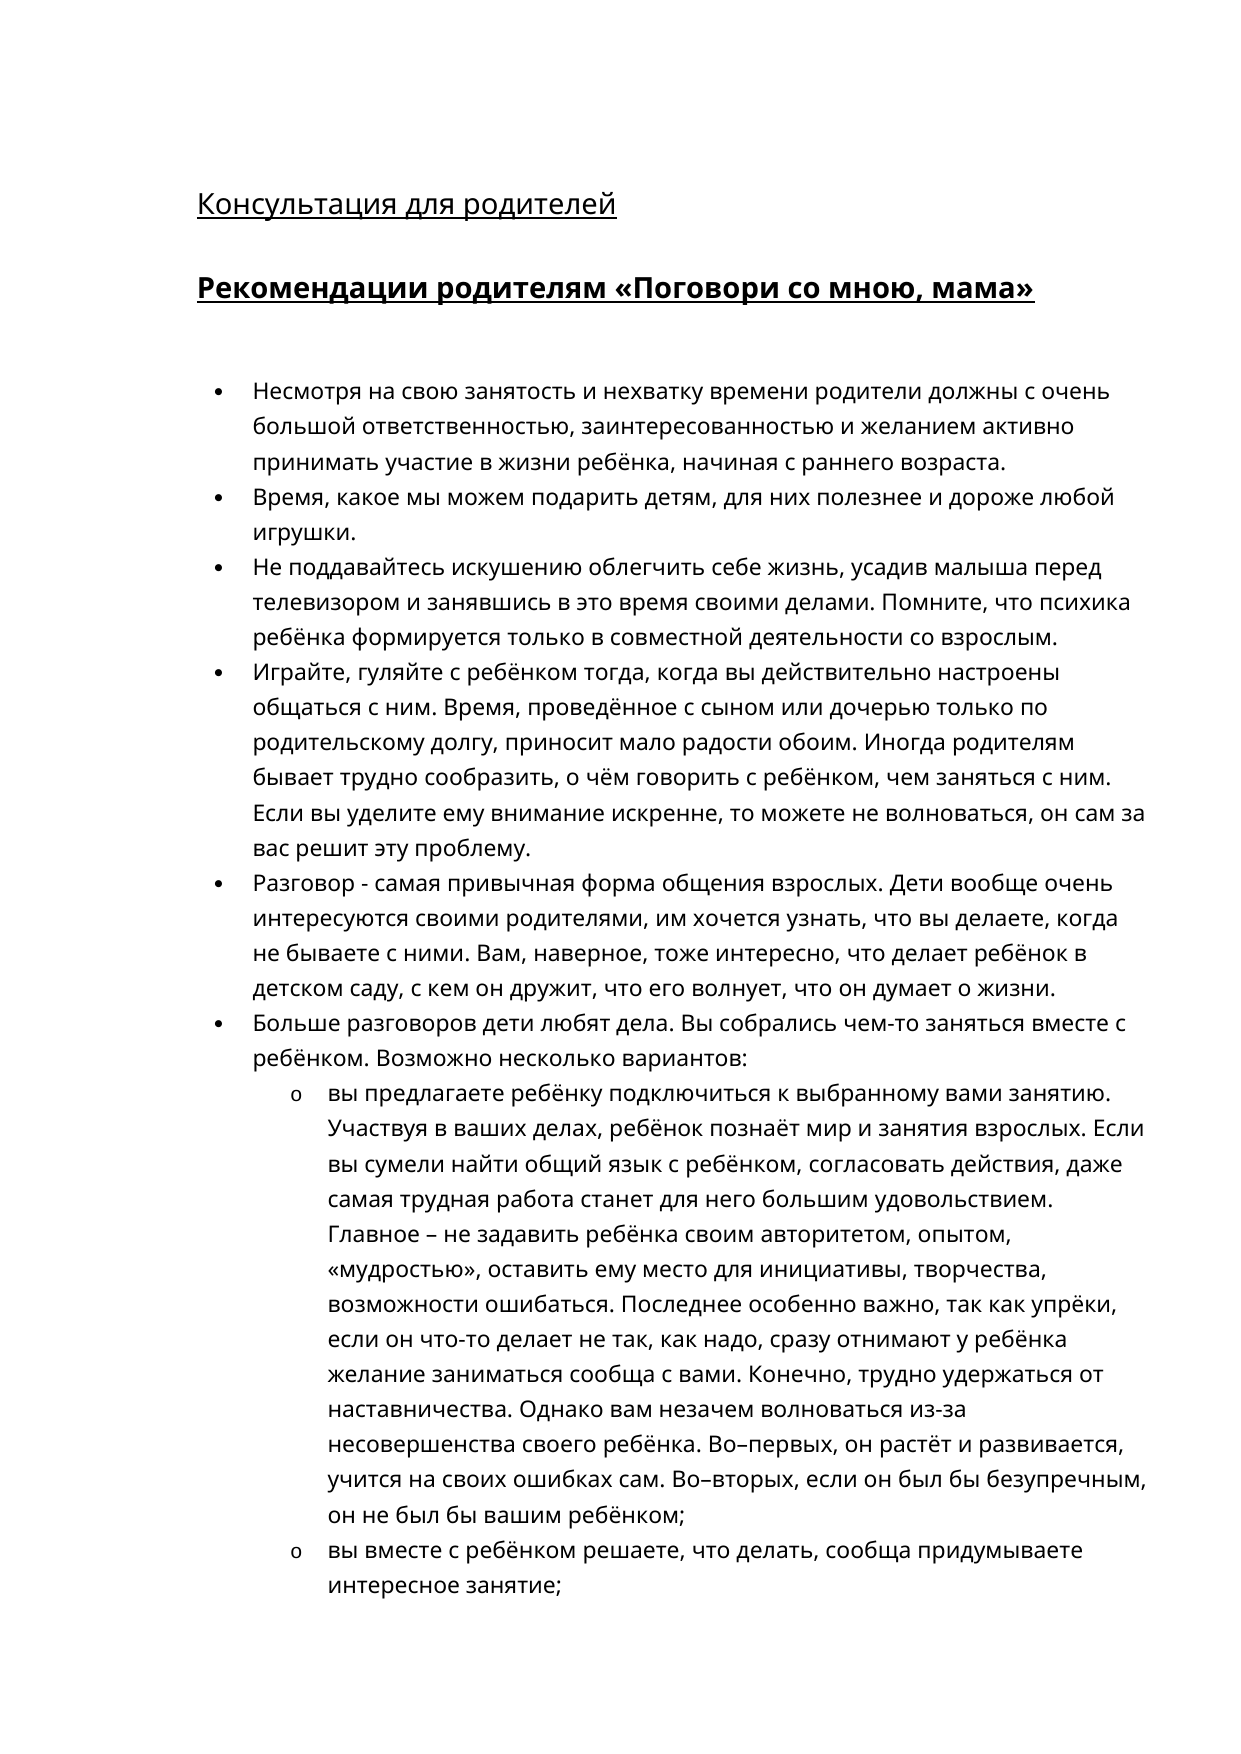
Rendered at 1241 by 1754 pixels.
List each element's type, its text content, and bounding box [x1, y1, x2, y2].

list Не поддавайтесь искушению облегчить себе жизнь, усадив малыша перед телевизором и занявшись в это время своими делами. Помните, что психика ребёнка формируется только в совместной деятельности со взрослым. [215, 547, 1152, 652]
list вы вместе с ребёнком решаете, что делать, сообща придумываете интересное занятие; [290, 1530, 1152, 1600]
list Время, какое мы можем подарить детям, для них полезнее и дороже любой игрушки. [215, 477, 1152, 547]
text Рекомендации родителям «Поговори со мною, мама» [197, 267, 1132, 307]
list Несмотря на свою занятость и нехватку времени родители должны с очень большой ответственностью, заинтересованностью и желанием активно принимать участие в жизни ребёнка, начиная с раннего возраста. [215, 371, 1152, 477]
list Играйте, гуляйте с ребёнком тогда, когда вы действительно настроены общаться с ним. Время, проведённое с сыном или дочерью только по родительскому долгу, приносит мало радости обоим. Иногда родителям бывает трудно сообразить, о чём говорить с ребёнком, чем заняться с ним. Если вы уделите ему внимание искренне, то можете не волноваться, он сам за вас решит эту проблему. [215, 652, 1152, 863]
text Консультация для родителей [197, 183, 1132, 223]
list Разговор - самая привычная форма общения взрослых. Дети вообще очень интересуются своими родителями, им хочется узнать, что вы делаете, когда не бываете с ними. Вам, наверное, тоже интересно, что делает ребёнок в детском саду, с кем он дружит, что его волнует, что он думает о жизни. [215, 863, 1152, 1003]
list вы предлагаете ребёнку подключиться к выбранному вами занятию. Участвуя в ваших делах, ребёнок познаёт мир и занятия взрослых. Если вы сумели найти общий язык с ребёнком, согласовать действия, даже самая трудная работа станет для него большим удовольствием. Главное – не задавить ребёнка своим авторитетом, опытом, «мудростью», оставить ему место для инициативы, творчества, возможности ошибаться. Последнее особенно важно, так как упрёки, если он что-то делает не так, как надо, сразу отнимают у ребёнка желание заниматься сообща с вами. Конечно, трудно удержаться от наставничества. Однако вам незачем волноваться из-за несовершенства своего ребёнка. Во–первых, он растёт и развивается, учится на своих ошибках сам. Во–вторых, если он был бы безупречным, он не был бы вашим ребёнком; [290, 1073, 1152, 1530]
list Больше разговоров дети любят дела. Вы собрались чем-то заняться вместе с ребёнком. Возможно несколько вариантов: [215, 1003, 1152, 1073]
